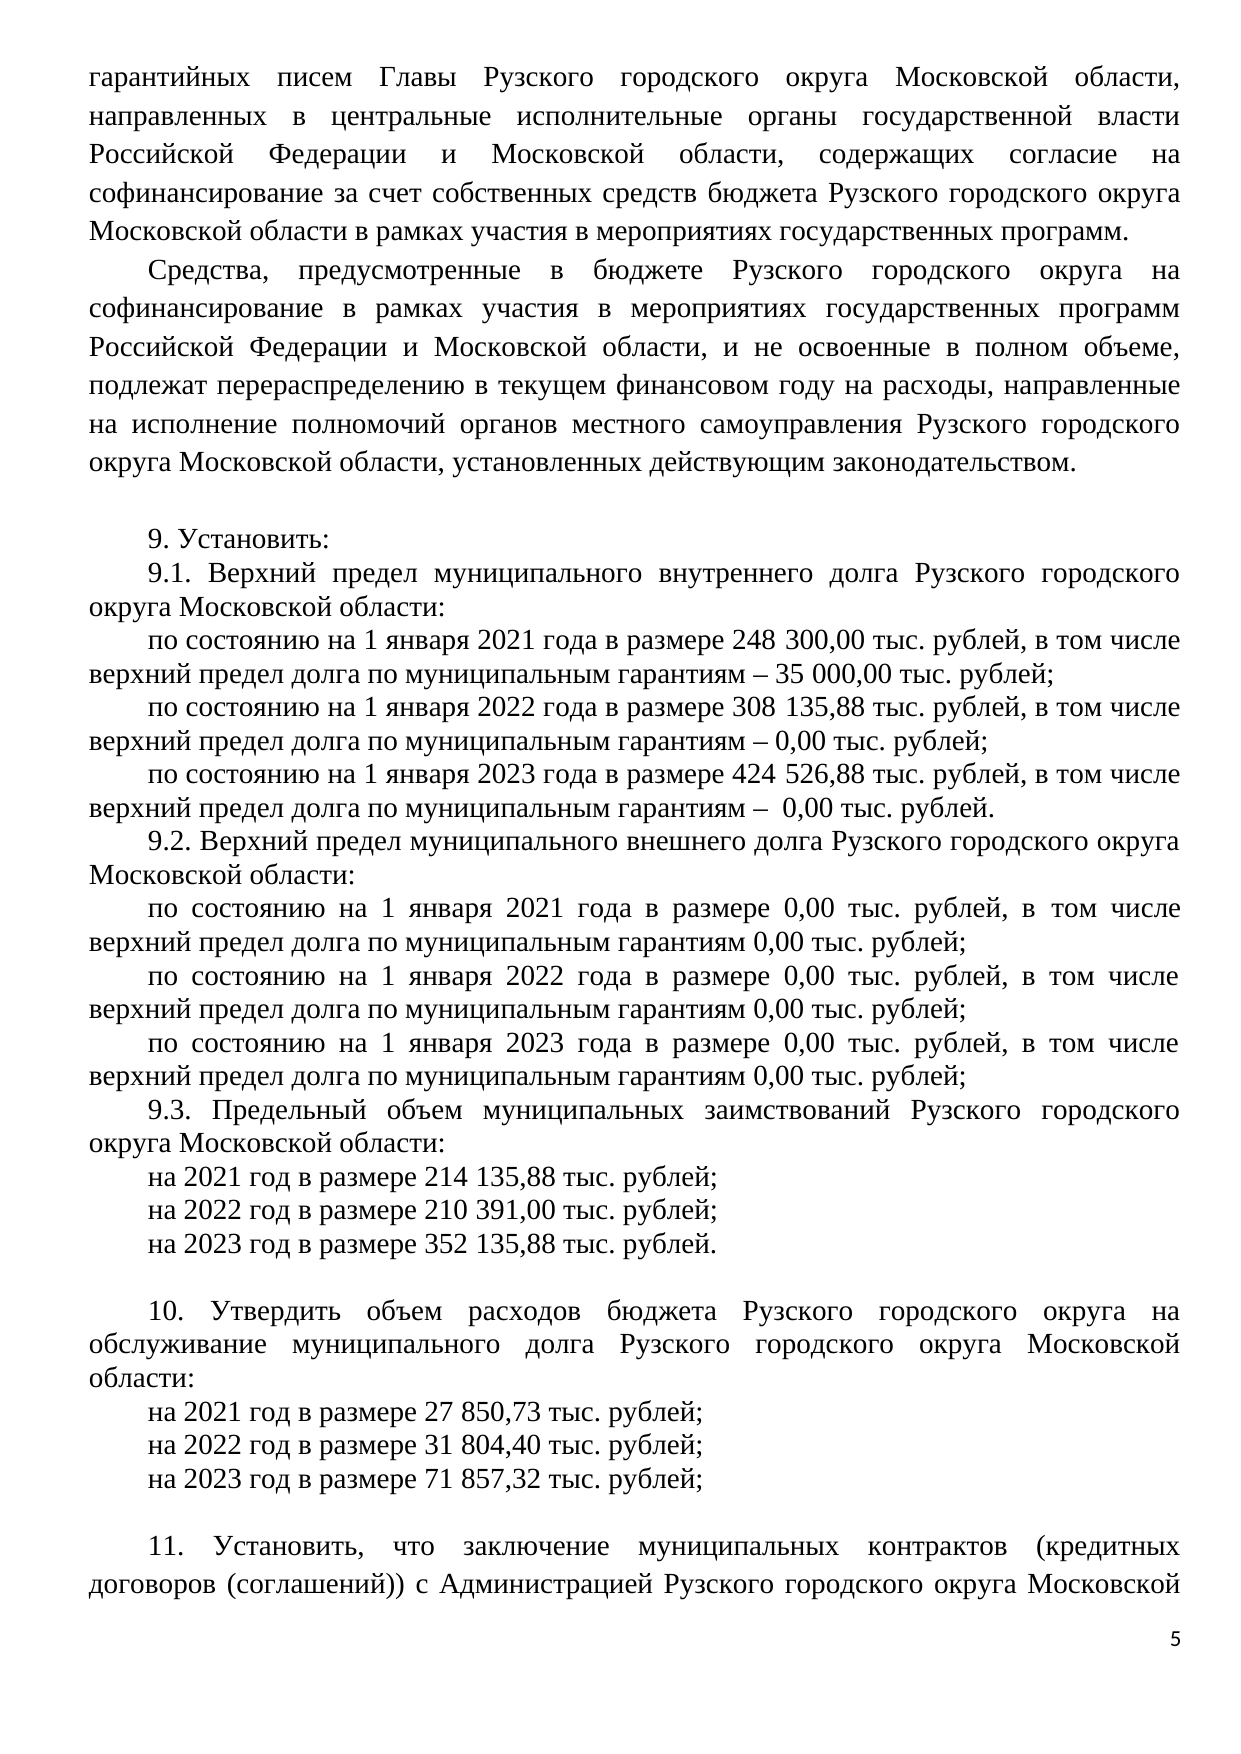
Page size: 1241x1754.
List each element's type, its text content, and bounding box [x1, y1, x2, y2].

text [89, 1528, 1181, 1600]
text по состоянию на 1 января 2021 года в размере 248 300,00 тыс. рублей, в том числе верхний предел долга по муниципальным гарантиям – 35 000,00 тыс. рублей; [89, 622, 1181, 689]
text по состоянию на 1 января 2021 года в размере 0,00 тыс. рублей, в том числе верхний предел долга по муниципальным гарантиям 0,00 тыс. рублей; [89, 891, 1181, 958]
text 10. Утвердить объем расходов бюджета Рузского городского округа на обслуживание муниципального долга Рузского городского округа Московской области: [89, 1293, 1181, 1394]
text на 2022 год в размере 210 391,00 тыс. рублей; [89, 1192, 1181, 1226]
text по состоянию на 1 января 2023 года в размере 424 526,88 тыс. рублей, в том числе верхний предел долга по муниципальным гарантиям – 0,00 тыс. рублей. [89, 756, 1181, 823]
text 9.2. Верхний предел муниципального внешнего долга Рузского городского округа Московской области: [89, 823, 1181, 891]
text по состоянию на 1 января 2022 года в размере 308 135,88 тыс. рублей, в том числе верхний предел долга по муниципальным гарантиям – 0,00 тыс. рублей; [89, 689, 1181, 756]
text на 2022 год в размере 31 804,40 тыс. рублей; [89, 1427, 1181, 1461]
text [89, 59, 1181, 247]
text по состоянию на 1 января 2023 года в размере 0,00 тыс. рублей, в том числе верхний предел долга по муниципальным гарантиям 0,00 тыс. рублей; [89, 1025, 1181, 1092]
text 9. Установить: [89, 522, 1181, 555]
text Средства, предусмотренные в бюджете Рузского городского округа на софинансирование в рамках участия в мероприятиях государственных программ Российской Федерации и Московской области, и не освоенные в полном объеме, подлежат перераспределению в текущем финансовом году на расходы, направленные на исполнение полномочий органов местного самоуправления Рузского городского округа Московской области, установленных действующим законодательством. [89, 252, 1181, 478]
text на 2021 год в размере 214 135,88 тыс. рублей; [89, 1159, 1181, 1192]
text на 2021 год в размере 27 850,73 тыс. рублей; [89, 1394, 1181, 1427]
text на 2023 год в размере 352 135,88 тыс. рублей. [89, 1226, 1181, 1259]
text 9.3. Предельный объем муниципальных заимствований Рузского городского округа Московской области: [89, 1092, 1181, 1159]
text 9.1. Верхний предел муниципального внутреннего долга Рузского городского округа Московской области: [89, 555, 1181, 622]
text на 2023 год в размере 71 857,32 тыс. рублей; [89, 1461, 1181, 1494]
text по состоянию на 1 января 2022 года в размере 0,00 тыс. рублей, в том числе верхний предел долга по муниципальным гарантиям 0,00 тыс. рублей; [89, 958, 1181, 1025]
